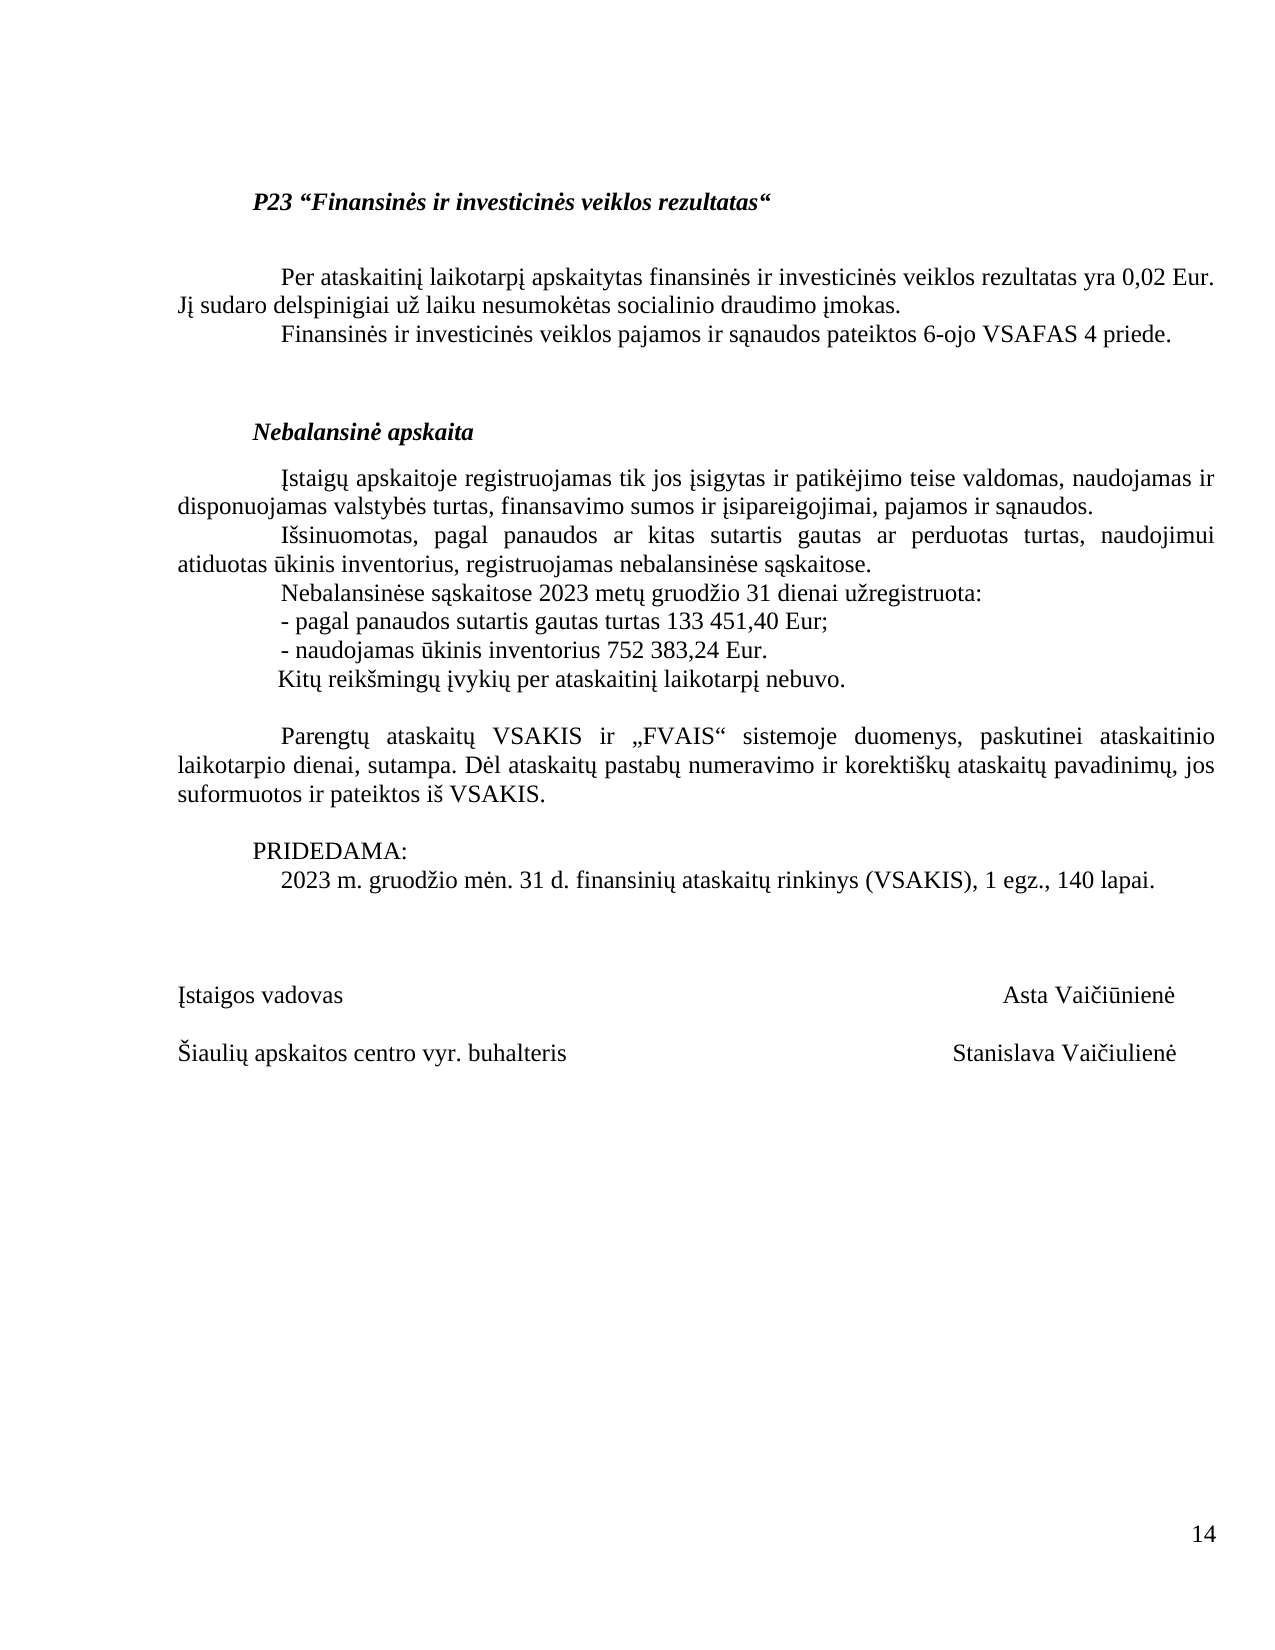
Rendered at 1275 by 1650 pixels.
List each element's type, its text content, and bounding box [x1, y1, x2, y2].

text Išsinuomotas, pagal panaudos ar kitas sutartis gautas ar perduotas turtas, naudojimui atiduotas ūkinis inventorius, registruojamas nebalansinėse sąskaitose. [177, 520, 1216, 578]
text Per ataskaitinį laikotarpį apskaitytas finansinės ir investicinės veiklos rezultatas yra 0,02 Eur. Jį sudaro delspinigiai už laiku nesumokėtas socialinio draudimo įmokas. [177, 262, 1216, 319]
text Finansinės ir investicinės veiklos pajamos ir sąnaudos pateiktos 6-ojo VSAFAS 4 priede. [177, 319, 1216, 348]
text - pagal panaudos sutartis gautas turtas 133 451,40 Eur; [177, 606, 1216, 635]
text PRIDEDAMA: [177, 836, 1216, 865]
text Parengtų ataskaitų VSAKIS ir „FVAIS“ sistemoje duomenys, paskutinei ataskaitinio laikotarpio dienai, sutampa. Dėl ataskaitų pastabų numeravimo ir korektiškų ataskaitų pavadinimų, jos suformuotos ir pateiktos iš VSAKIS. [177, 721, 1216, 808]
text Įstaigų apskaitoje registruojamas tik jos įsigytas ir patikėjimo teise valdomas, naudojamas ir disponuojamas valstybės turtas, finansavimo sumos ir įsipareigojimai, pajamos ir sąnaudos. [177, 463, 1216, 520]
text 2023 m. gruodžio mėn. 31 d. finansinių ataskaitų rinkinys (VSAKIS), 1 egz., 140 lapai. [177, 865, 1216, 894]
text Nebalansinė apskaita [177, 417, 1216, 446]
text - naudojamas ūkinis inventorius 752 383,24 Eur. [177, 635, 1216, 664]
text Įstaigos vadovas Asta Vaičiūnienė [177, 980, 1216, 1009]
text P23 “Finansinės ir investicinės veiklos rezultatas“ [177, 187, 1216, 216]
text Kitų reikšmingų įvykių per ataskaitinį laikotarpį nebuvo. [177, 664, 1216, 693]
text Nebalansinėse sąskaitose 2023 metų gruodžio 31 dienai užregistruota: [177, 578, 1216, 606]
text Šiaulių apskaitos centro vyr. buhalteris Stanislava Vaičiulienė [177, 1038, 1216, 1066]
